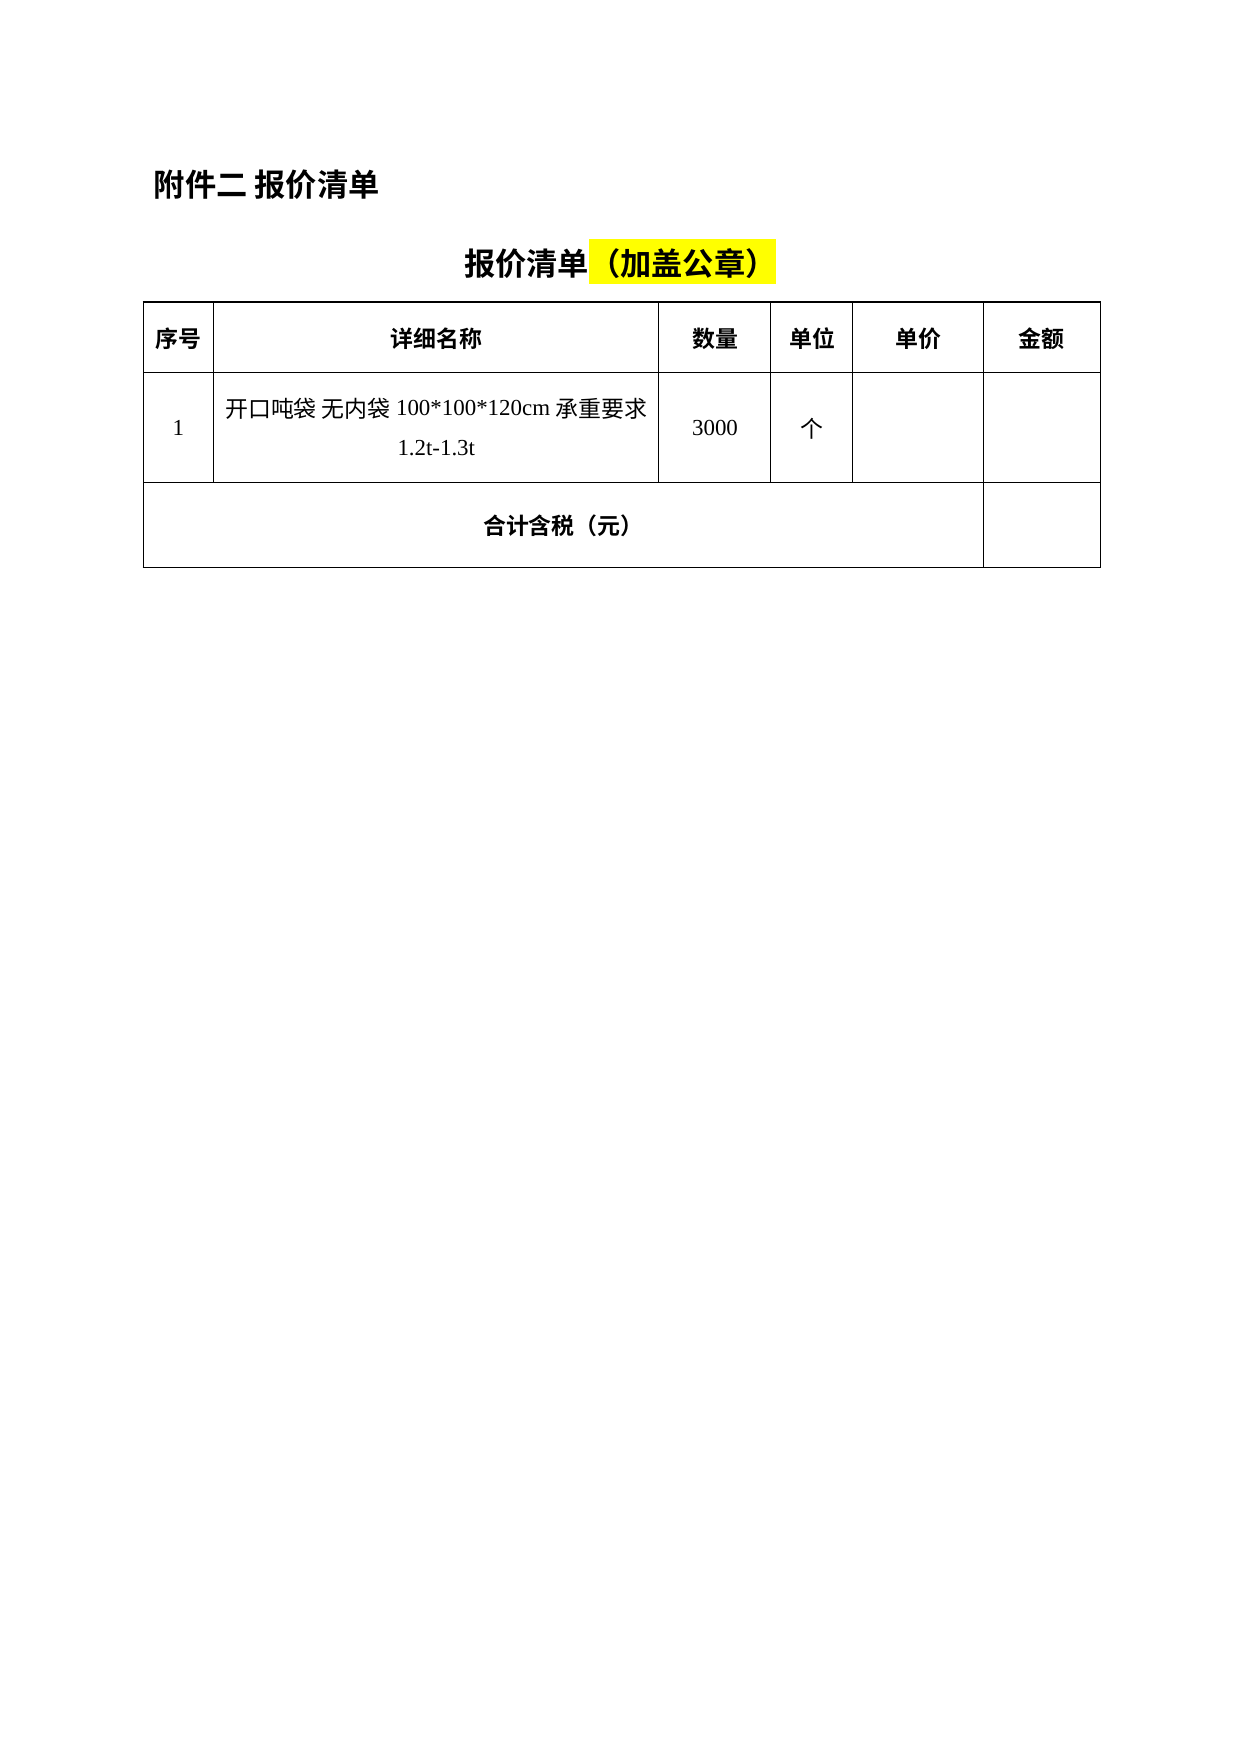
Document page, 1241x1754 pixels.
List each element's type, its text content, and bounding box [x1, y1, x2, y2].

table_header 金额 [984, 303, 1100, 372]
table_cell [984, 483, 1100, 567]
table_cell 个 [771, 373, 852, 482]
table_cell 合计含税（元） [144, 483, 983, 567]
table_cell 开口吨袋 无内袋 100*100*120cm 承重要求1.2t-1.3t [214, 373, 658, 482]
table_header 详细名称 [214, 303, 658, 372]
table_cell 3000 [659, 373, 770, 482]
table_cell [984, 373, 1100, 482]
table_header 单位 [771, 303, 852, 372]
table_cell [853, 373, 983, 482]
list 附件二 报价清单 [153, 143, 1087, 222]
table_cell 1 [144, 373, 213, 482]
table_header 数量 [659, 303, 770, 372]
table_header 单价 [853, 303, 983, 372]
table_header 序号 [144, 303, 213, 372]
list 报价清单（加盖公章） [153, 222, 1087, 301]
